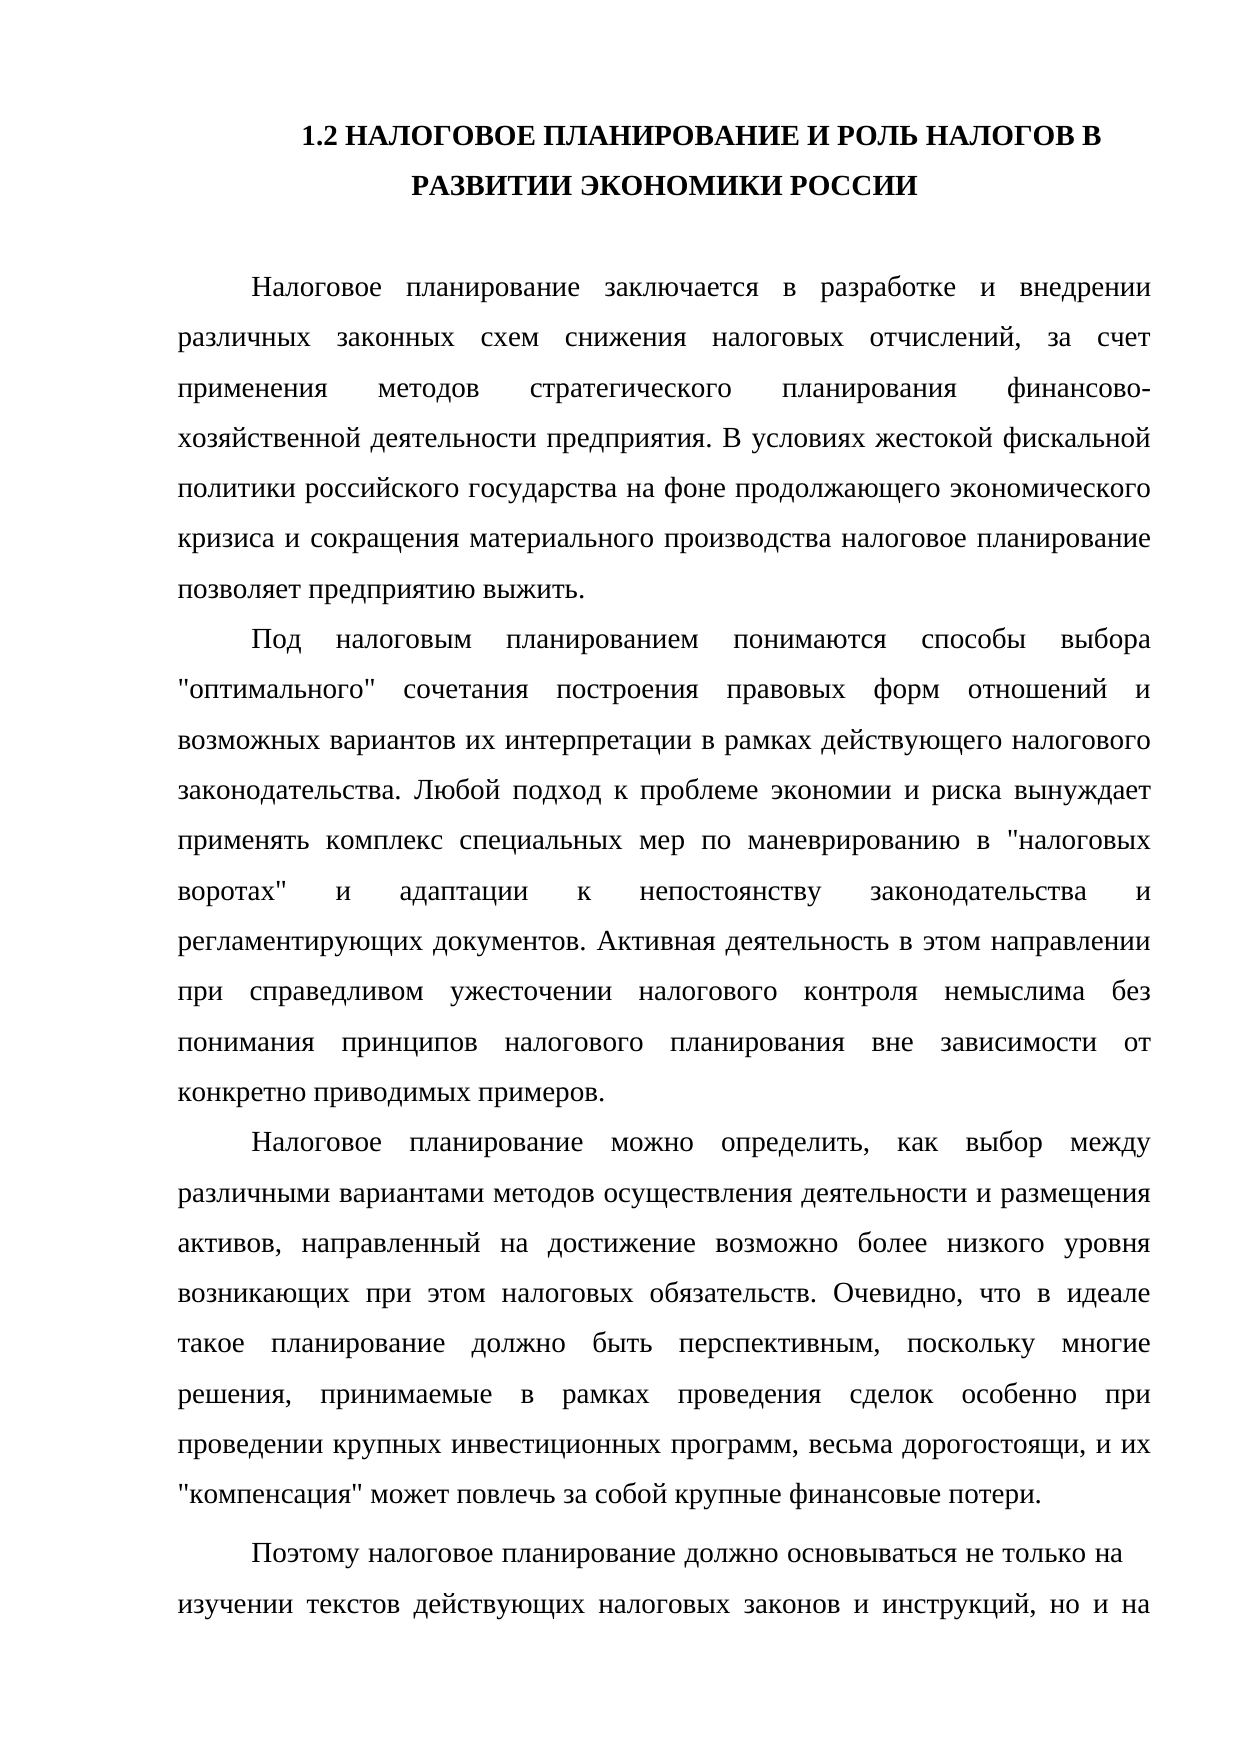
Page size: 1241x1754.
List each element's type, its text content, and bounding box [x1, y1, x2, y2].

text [177, 1527, 1152, 1619]
text Под налоговым планированием понимаются способы выбора "оптимального" сочетания построения правовых форм отношений и возможных вариантов их интерпретации в рамках действующего налогового законодательства. Любой подход к проблеме экономии и риска вынуждает применять комплекс специальных мер по маневрированию в "налоговых воротах" и адаптации к непостоянству законодательства и регламентирующих документов. Активная деятельность в этом направлении при справедливом ужесточении налогового контроля немыслима без понимания принципов налогового планирования вне зависимости от конкретно приводимых примеров. [177, 621, 1152, 1108]
text Налоговое планирование заключается в разработке и внедрении различных законных схем снижения налоговых отчислений, за счет применения методов стратегического планирования финансово-хозяйственной деятельности предприятия. В условиях жестокой фискальной политики российского государства на фоне продолжающего экономического кризиса и сокращения материального производства налоговое планирование позволяет предприятию выжить. [177, 269, 1152, 604]
text 1.2 НАЛОГОВОЕ ПЛАНИРОВАНИЕ И РОЛЬ НАЛОГОВ В РАЗВИТИИ ЭКОНОМИКИ РОССИИ [177, 118, 1152, 202]
text Налоговое планирование можно определить, как выбор между различными вариантами методов осуществления деятельности и размещения активов, направленный на достижение возможно более низкого уровня возникающих при этом налоговых обязательств. Очевидно, что в идеале такое планирование должно быть перспективным, поскольку многие решения, принимаемые в рамках проведения сделок особенно при проведении крупных инвестиционных программ, весьма дорогостоящи, и их "компенсация" может повлечь за собой крупные финансовые потери. [177, 1124, 1152, 1510]
